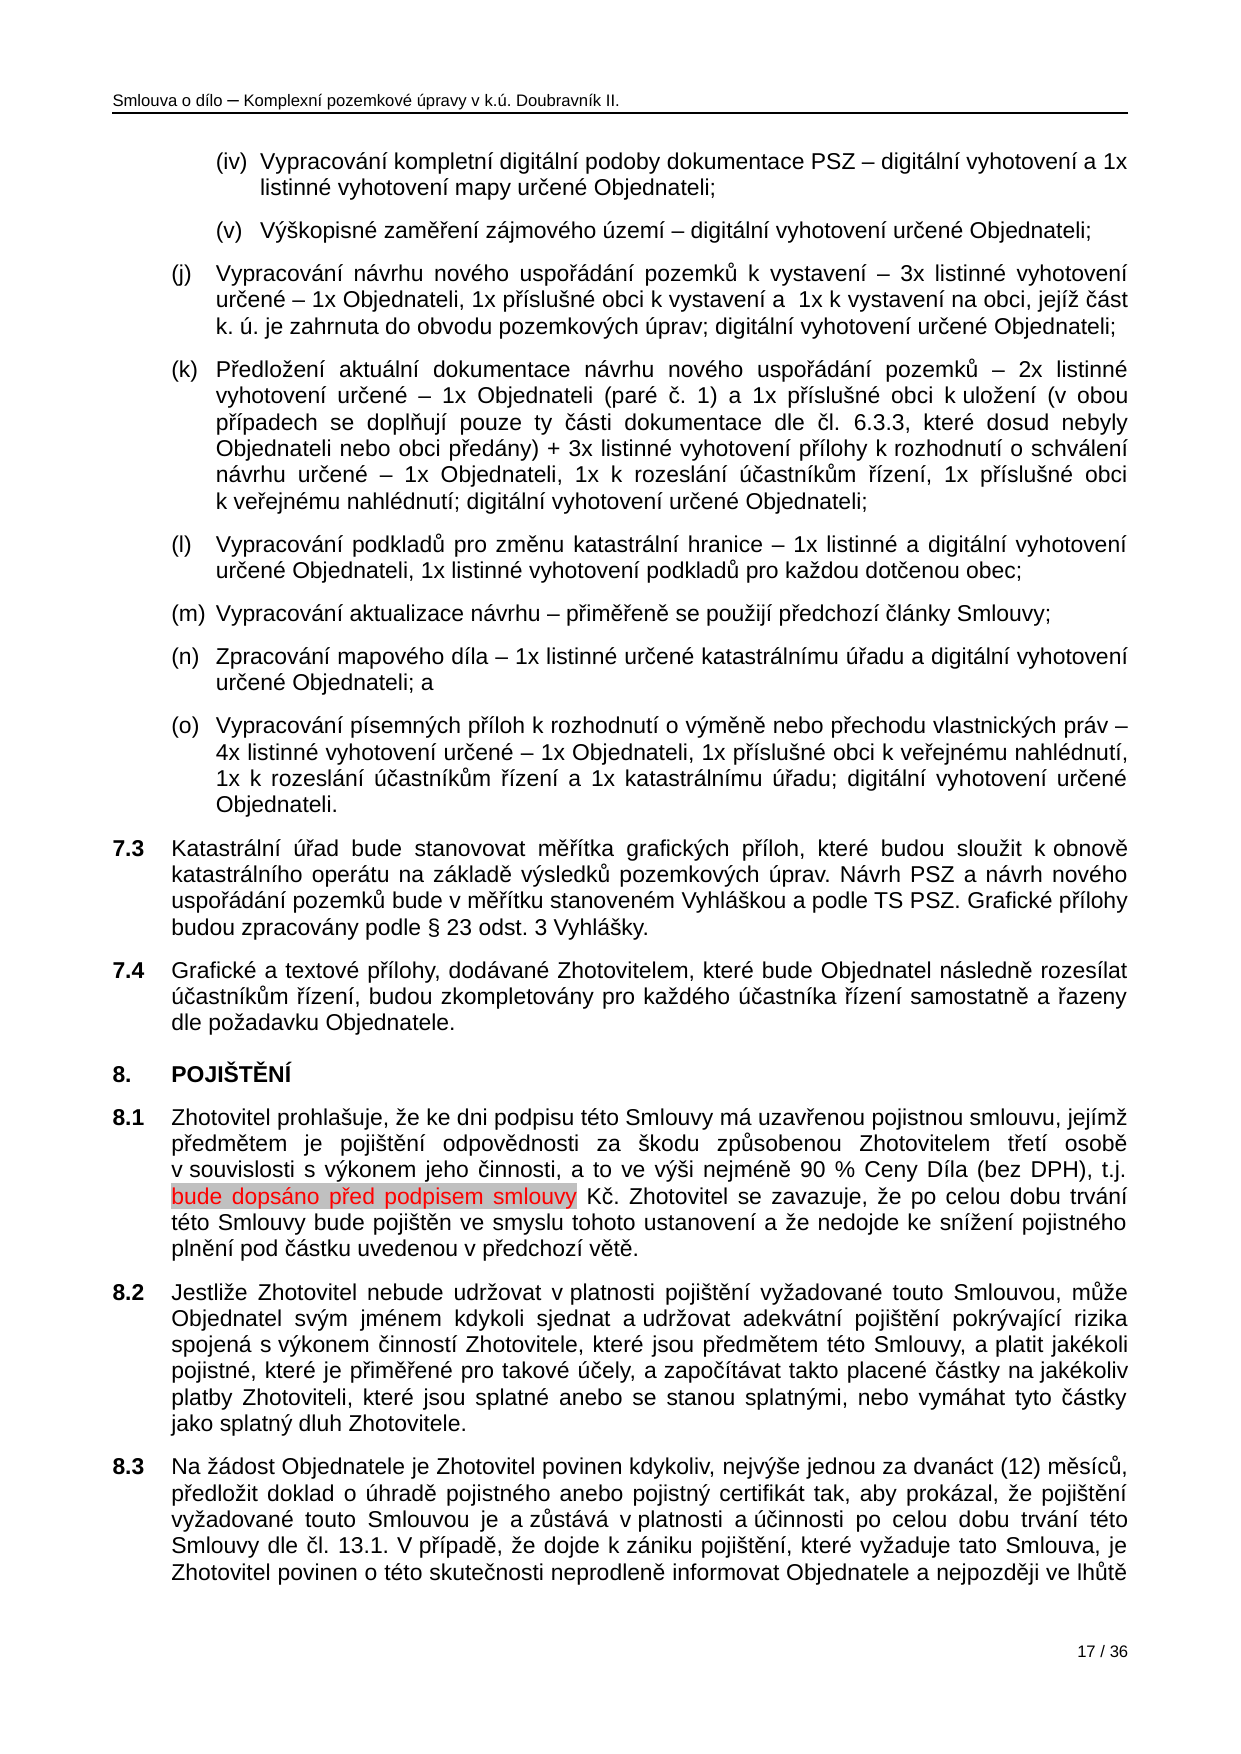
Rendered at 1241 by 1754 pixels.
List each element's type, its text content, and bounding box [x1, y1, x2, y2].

text Zhotovitel prohlašuje, že ke dni podpisu této Smlouvy má uzavřenou pojistnou smlouvu, jejímž předmětem je pojištění odpovědnosti za škodu způsobenou Zhotovitelem třetí osobě v souvislosti s výkonem jeho činnosti, a to ve výši nejméně 90 % Ceny Díla (bez DPH), t.j. bude dopsáno před podpisem smlouvy Kč. Zhotovitel se zavazuje, že po celou dobu trvání této Smlouvy bude pojištěn ve smyslu tohoto ustanovení a že nedojde ke snížení pojistného plnění pod částku uvedenou v předchozí větě. [112, 1104, 1128, 1262]
list Výškopisné zaměření zájmového území – digitální vyhotovení určené Objednateli; [216, 217, 1128, 243]
text Grafické a textové přílohy, dodávané Zhotovitelem, které bude Objednatel následně rozesílat účastníkům řízení, budou zkompletovány pro každého účastníka řízení samostatně a řazeny dle požadavku Objednatele. [112, 957, 1128, 1036]
list Vypracování kompletní digitální podoby dokumentace PSZ – digitální vyhotovení a 1x listinné vyhotovení mapy určené Objednateli; [216, 148, 1128, 200]
list Vypracování návrhu nového uspořádání pozemků k vystavení – 3x listinné vyhotovení určené – 1x Objednateli, 1x příslušné obci k vystavení a 1x k vystavení na obci, jejíž část k. ú. je zahrnuta do obvodu pozemkových úprav; digitální vyhotovení určené Objednateli; [171, 260, 1128, 339]
list Vypracování podkladů pro změnu katastrální hranice – 1x listinné a digitální vyhotovení určené Objednateli, 1x listinné vyhotovení podkladů pro každou dotčenou obec; [171, 531, 1128, 583]
list Předložení aktuální dokumentace návrhu nového uspořádání pozemků – 2x listinné vyhotovení určené – 1x Objednateli (paré č. 1) a 1x příslušné obci k uložení (v obou případech se doplňují pouze ty části dokumentace dle čl. 6.3.3, které dosud nebyly Objednateli nebo obci předány) + 3x listinné vyhotovení přílohy k rozhodnutí o schválení návrhu určené – 1x Objednateli, 1x k rozeslání účastníkům řízení, 1x příslušné obci k veřejnému nahlédnutí; digitální vyhotovení určené Objednateli; [171, 356, 1128, 514]
list Zpracování mapového díla – 1x listinné určené katastrálnímu úřadu a digitální vyhotovení určené Objednateli; a [171, 643, 1128, 696]
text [112, 1453, 1128, 1585]
list Vypracování písemných příloh k rozhodnutí o výměně nebo přechodu vlastnických práv – 4x listinné vyhotovení určené – 1x Objednateli, 1x příslušné obci k veřejnému nahlédnutí, 1x k rozeslání účastníkům řízení a 1x katastrálnímu úřadu; digitální vyhotovení určené Objednateli. [171, 712, 1128, 818]
list Vypracování aktualizace návrhu – přiměřeně se použijí předchozí články Smlouvy; [171, 600, 1128, 626]
text Jestliže Zhotovitel nebude udržovat v platnosti pojištění vyžadované touto Smlouvou, může Objednatel svým jménem kdykoli sjednat a udržovat adekvátní pojištění pokrývající rizika spojená s výkonem činností Zhotovitele, které jsou předmětem této Smlouvy, a platit jakékoli pojistné, které je přiměřené pro takové účely, a započítávat takto placené částky na jakékoliv platby Zhotoviteli, které jsou splatné anebo se stanou splatnými, nebo vymáhat tyto částky jako splatný dluh Zhotovitele. [112, 1278, 1128, 1437]
text Pojištění [112, 1061, 1128, 1087]
text Katastrální úřad bude stanovovat měřítka grafických příloh, které budou sloužit k obnově katastrálního operátu na základě výsledků pozemkových úprav. Návrh PSZ a návrh nového uspořádání pozemků bude v měřítku stanoveném Vyhláškou a podle TS PSZ. Grafické přílohy budou zpracovány podle § 23 odst. 3 Vyhlášky. [112, 834, 1128, 940]
